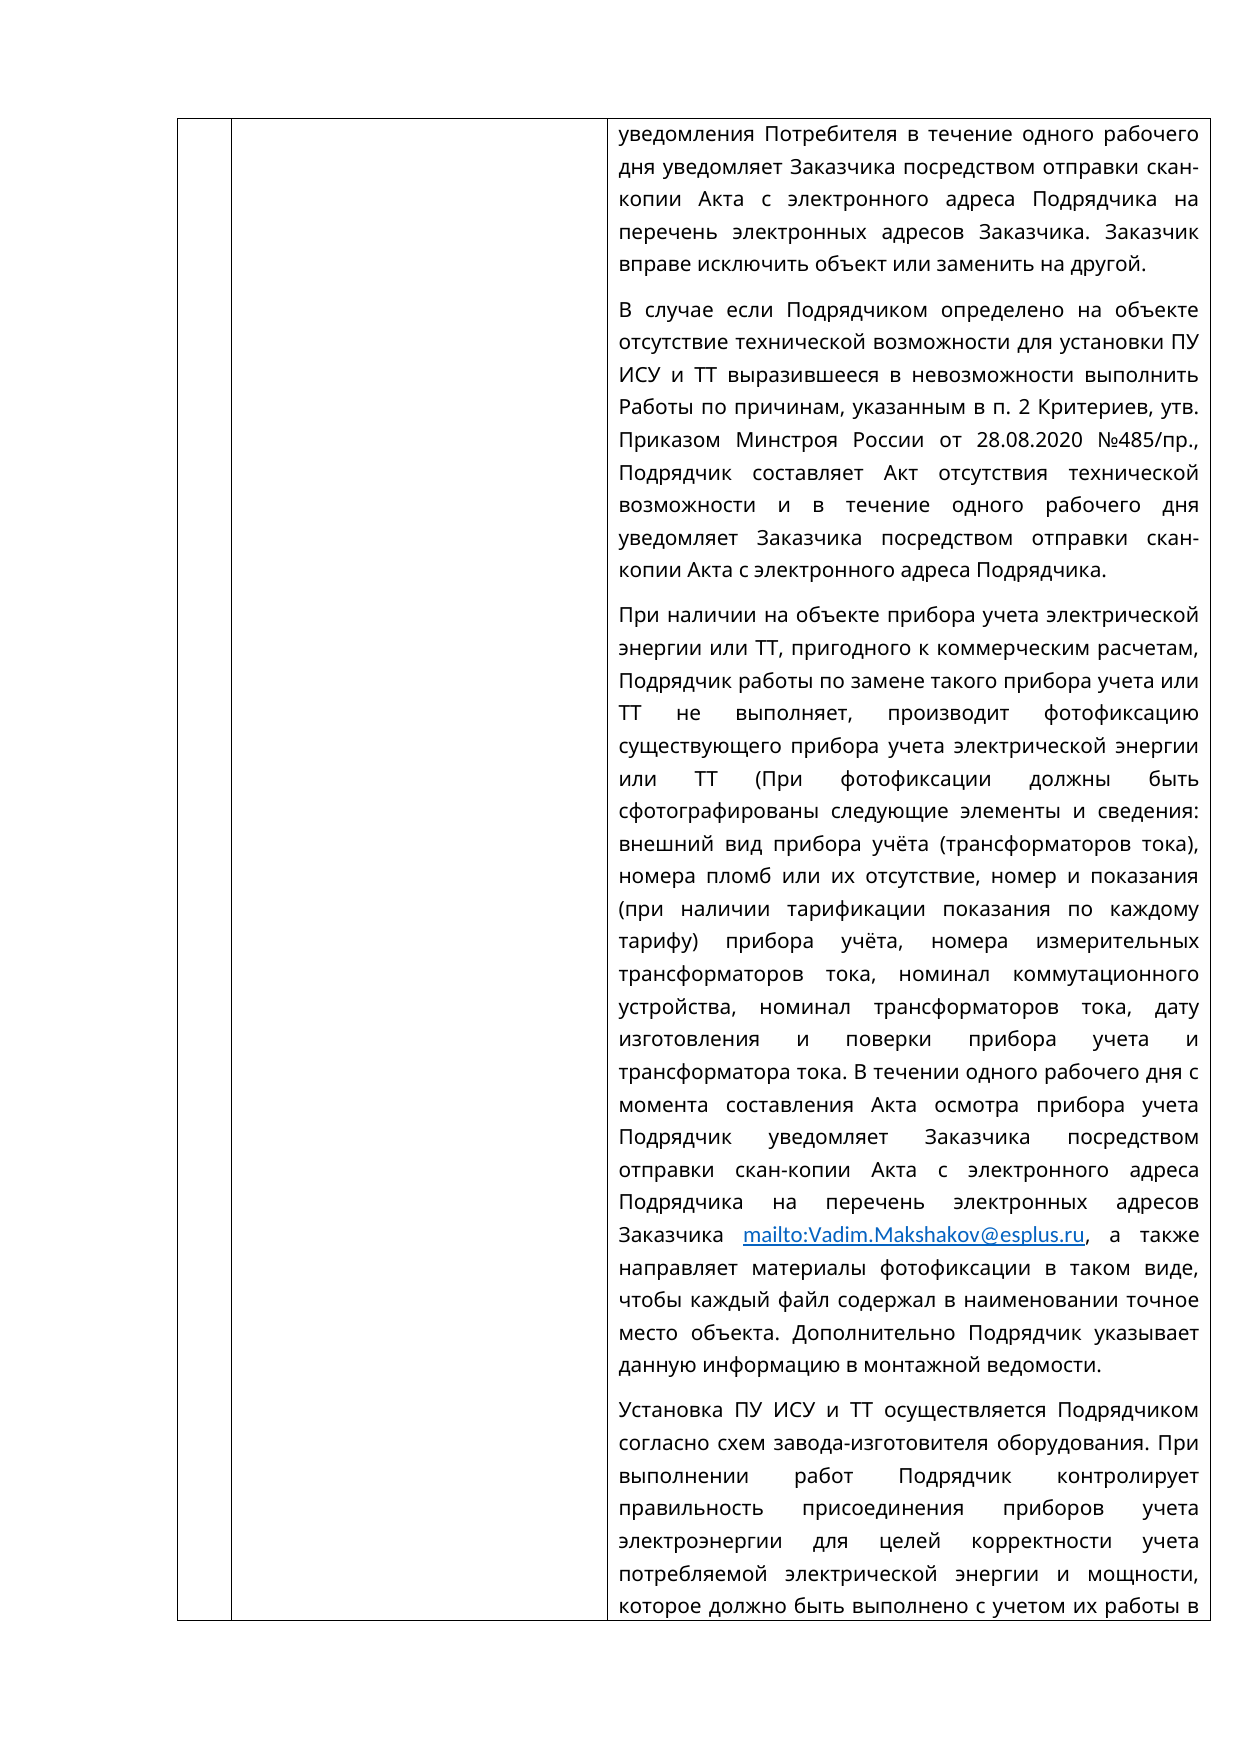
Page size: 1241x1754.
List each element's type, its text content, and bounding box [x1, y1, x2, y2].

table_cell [608, 119, 1210, 1620]
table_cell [232, 119, 607, 1620]
table_cell 5 [178, 119, 231, 1620]
